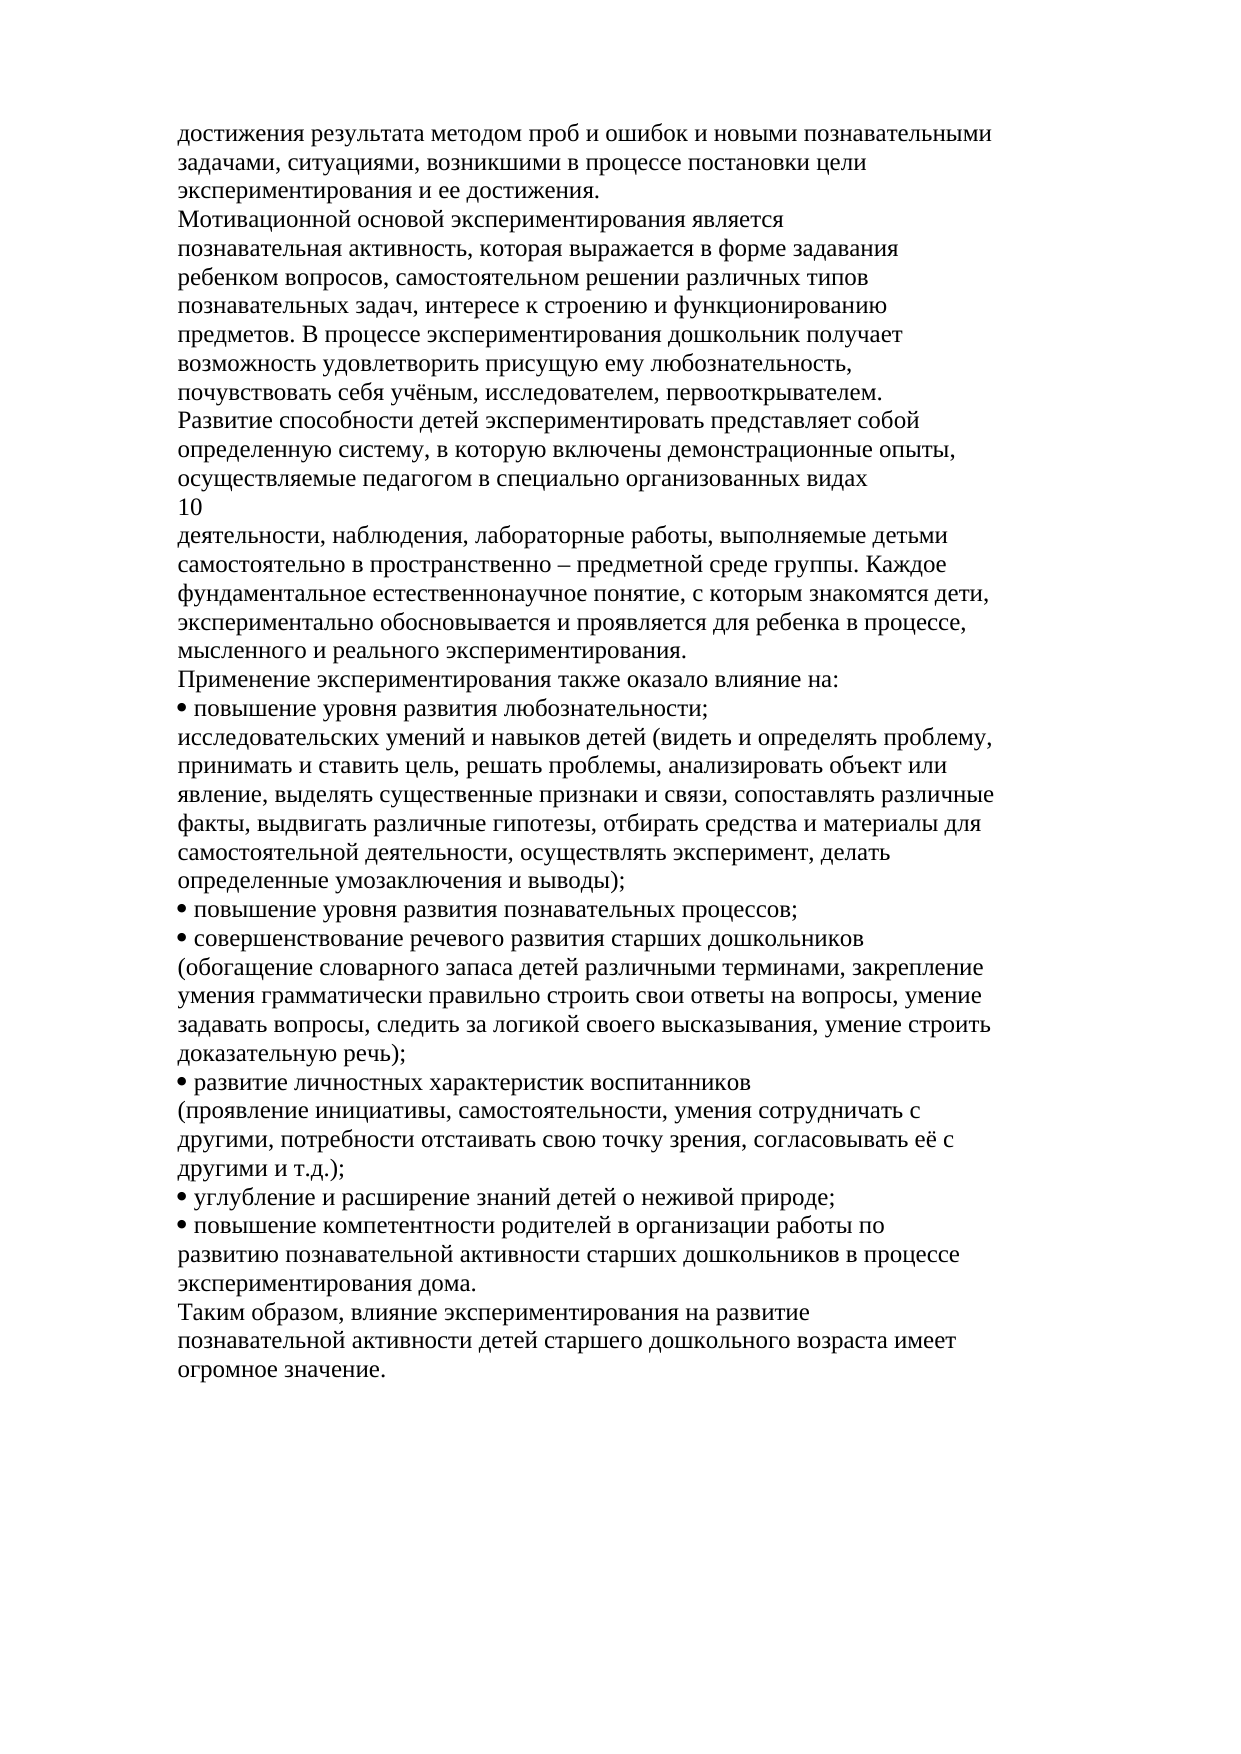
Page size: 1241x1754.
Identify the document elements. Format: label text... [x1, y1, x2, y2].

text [177, 118, 1152, 492]
text 10 деятельности, наблюдения, лабораторные работы, выполняемые детьми самостоятельно в пространственно – предметной среде группы. Каждое фундаментальное естественнонаучное понятие, с которым знакомятся дети, экспериментально обосновывается и проявляется для ребенка в процессе, мысленного и реального экспериментирования. Применение экспериментирования также оказало влияние на: повышение уровня развития любознательности; исследовательских умений и навыков детей (видеть и определять проблему, принимать и ставить цель, решать проблемы, анализировать объект или явление, выделять существенные признаки и связи, сопоставлять различные факты, выдвигать различные гипотезы, отбирать средства и материалы для самостоятельной деятельности, осуществлять эксперимент, делать определенные умозаключения и выводы); повышение уровня развития познавательных процессов; совершенствование речевого развития старших дошкольников (обогащение словарного запаса детей различными терминами, закрепление умения грамматически правильно строить свои ответы на вопросы, умение задавать вопросы, следить за логикой своего высказывания, умение строить доказательную речь); развитие личностных характеристик воспитанников (проявление инициативы, самостоятельности, умения сотрудничать с другими, потребности отстаивать свою точку зрения, согласовывать её с другими и т.д.); углубление и расширение знаний детей о неживой природе; повышение компетентности родителей в организации работы по развитию познавательной активности старших дошкольников в процессе экспериментирования дома. Таким образом, влияние экспериментирования на развитие познавательной активности детей старшего дошкольного возраста имеет огромное значение. [177, 492, 1152, 1383]
